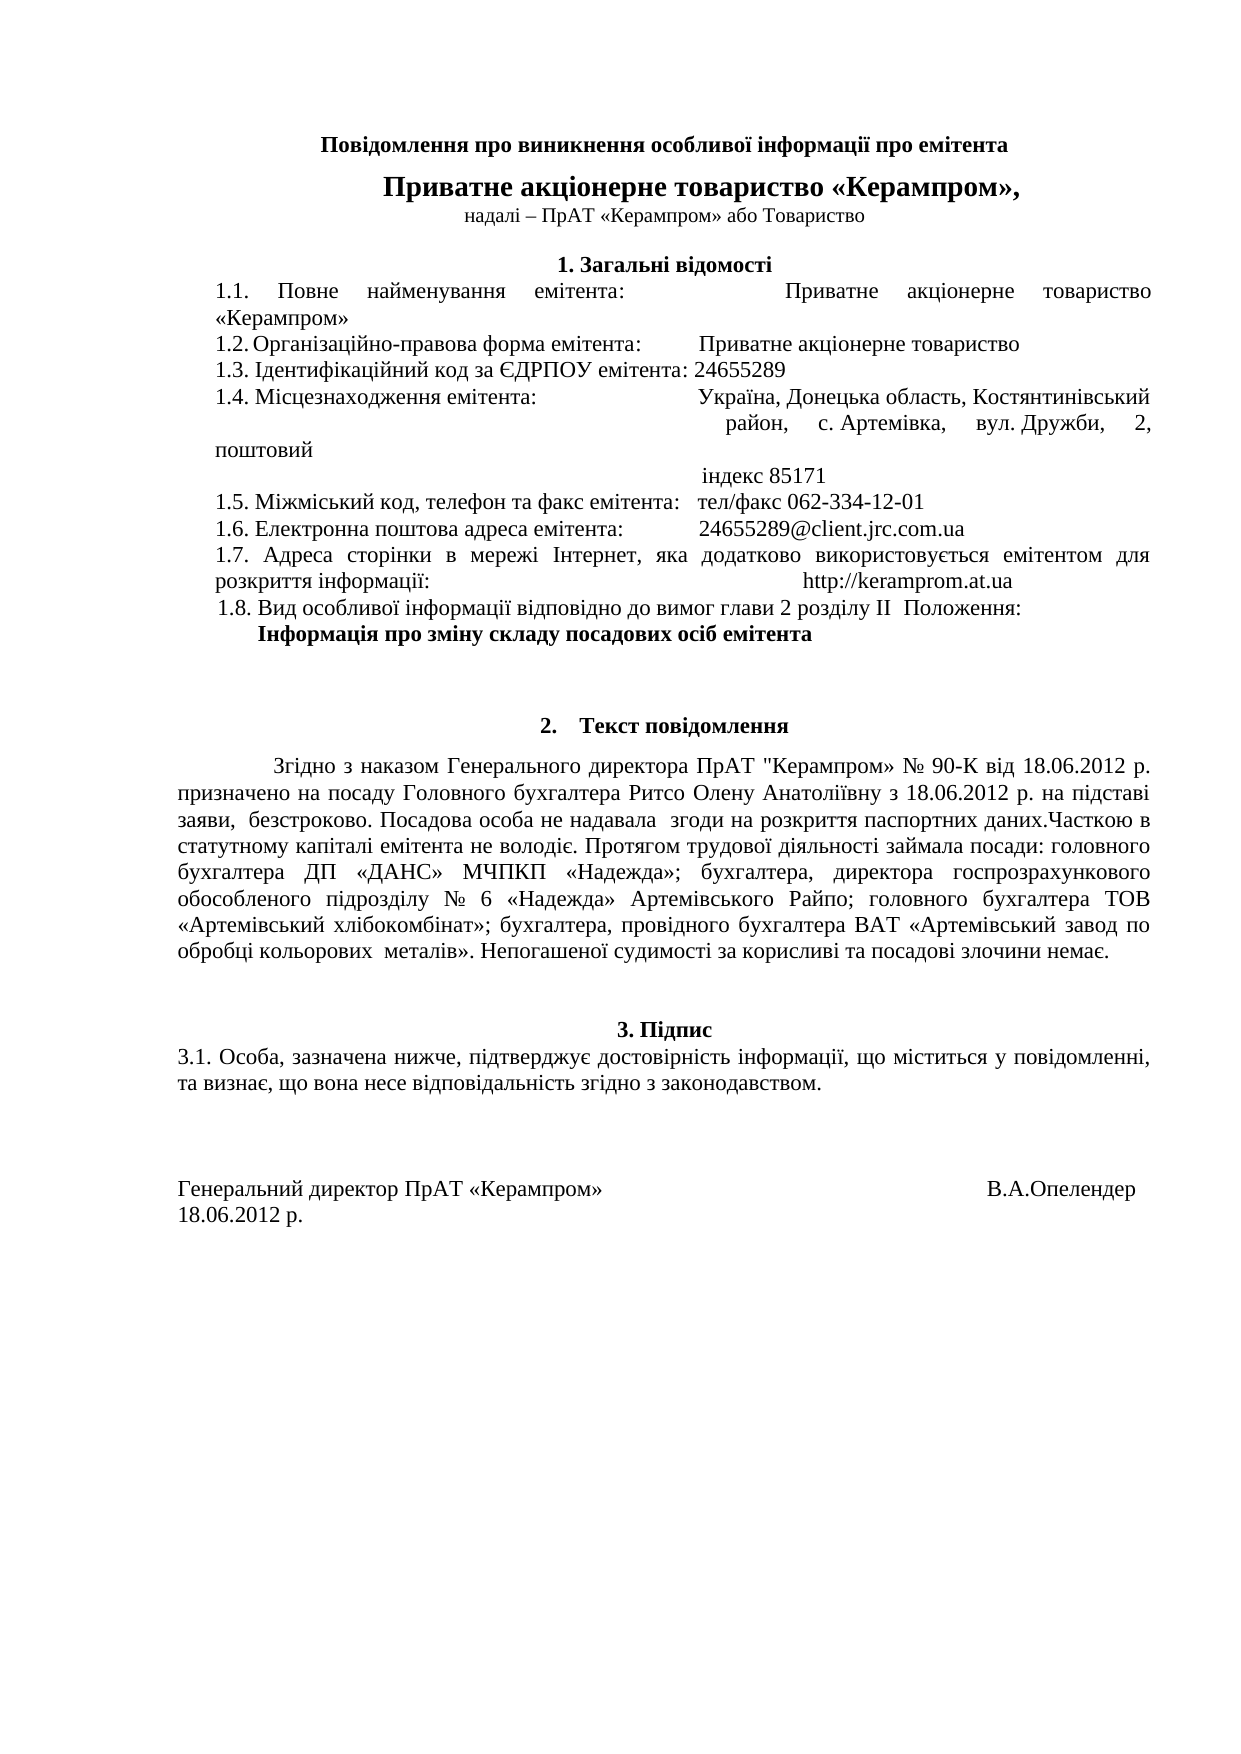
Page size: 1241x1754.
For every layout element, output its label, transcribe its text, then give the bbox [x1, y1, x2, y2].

text район, с. Артемівка, вул. Дружби, 2, поштовий [215, 409, 1152, 462]
text Приватне акціонерне товариство «Керампром», [177, 169, 1152, 203]
text надалі – ПрАТ «Керампром» або Товариство [177, 203, 1152, 227]
text 1.5. Міжміський код, телефон та факс емітента: тел/факс 062-334-12-01 [215, 488, 1152, 515]
text Генеральний директор ПрАТ «Керампром» В.А.Опелендер [177, 1174, 1152, 1201]
text Інформація про зміну складу посадових осіб емітента [177, 620, 1152, 646]
text 1.7. Адреса сторінки в мережі Інтернет, яка додатково використовується емітентом для розкриття інформації: http://keramprom.at.ua [215, 541, 1152, 594]
subtitle Повідомлення про виникнення особливої інформації про емітента [177, 131, 1152, 157]
text 18.06.2012 р. [177, 1201, 1152, 1227]
text 1.8. Вид особливої інформації відповідно до вимог глави 2 розділу II Положення: [177, 594, 1152, 620]
text 3. Підпис [177, 1016, 1152, 1043]
text Згідно з наказом Генерального директора ПрАТ "Керампром» № 90-К від 18.06.2012 р. призначено на посаду Головного бухгалтера Ритсо Олену Анатоліївну з 18.06.2012 р. на підставі заяви, безстроково. Посадова особа не надавала згоди на розкриття паспортних даних.Часткою в статутному капіталі емітента не володіє. Протягом трудової діяльності займала посади: головного бухгалтера ДП «ДАНС» МЧПКП «Надежда»; бухгалтера, директора госпрозрахункового обособленого підрозділу № 6 «Надежда» Артемівського Райпо; головного бухгалтера ТОВ «Артемівський хлібокомбінат»; бухгалтера, провідного бухгалтера ВАТ «Артемівський завод по обробці кольорових металів». Непогашеної судимості за корисливі та посадові злочини немає. [177, 751, 1152, 964]
text 1.4. Місцезнаходження емітента: Україна, Донецька область, Костянтинівський [215, 383, 1152, 409]
subtitle 2. Текст повідомлення [177, 712, 1152, 738]
text індекс 85171 [215, 462, 1152, 488]
text 3.1. Особа, зазначена нижче, підтверджує достовірність інформації, що міститься у повідомленні, та визнає, що вона несе відповідальність згідно з законодавством. [177, 1043, 1152, 1096]
text 1.3. Ідентифікаційний код за ЄДРПОУ емітента: 24655289 [215, 357, 1152, 383]
subtitle 1. Загальні відомості [177, 251, 1152, 277]
text 1.1. Повне найменування емітента: Приватне акціонерне товариство «Керампром» [215, 277, 1152, 330]
text 1.2. Організаційно-правова форма емітента: Приватне акціонерне товариство [215, 330, 1152, 357]
text 1.6. Електронна поштова адреса емітента: 24655289@client.jrc.com.ua [215, 515, 1152, 541]
